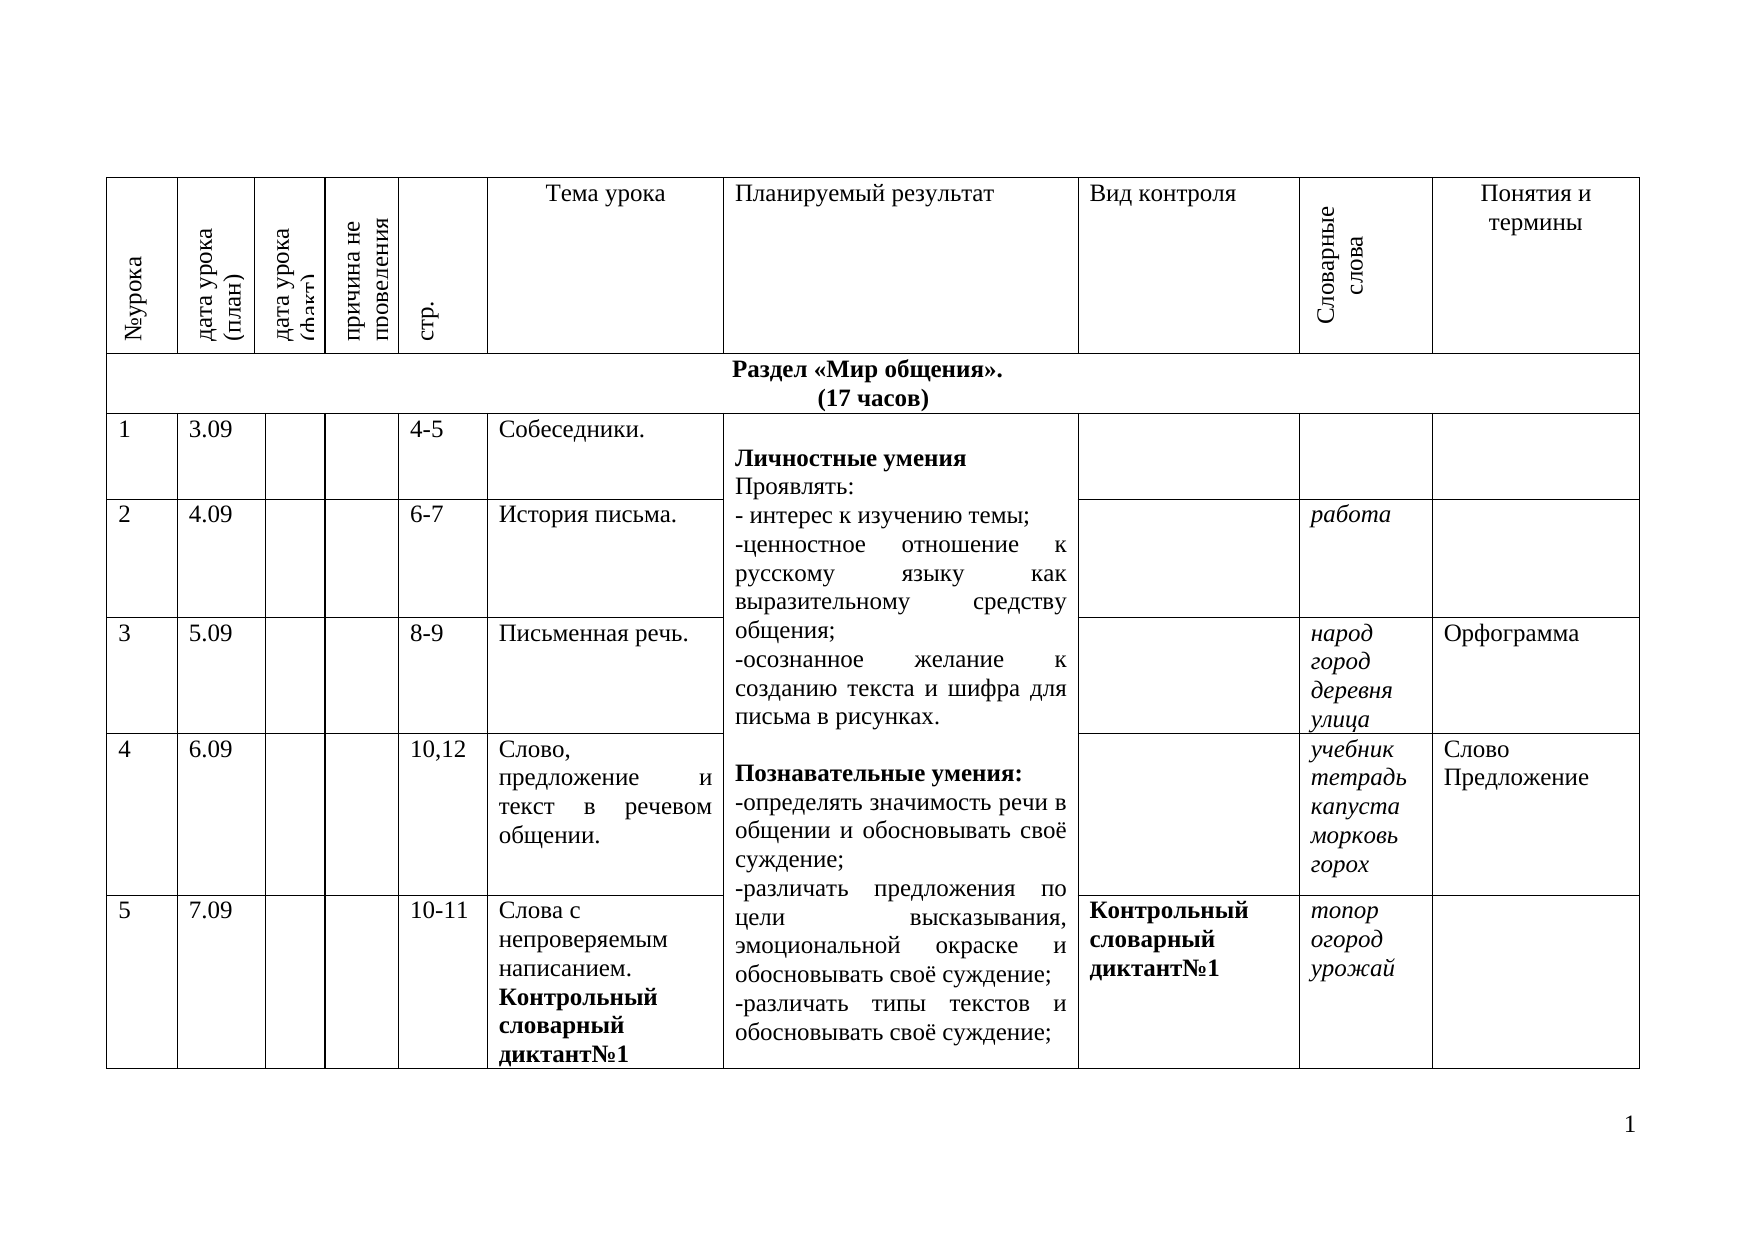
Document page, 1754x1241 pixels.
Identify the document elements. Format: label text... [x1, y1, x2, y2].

table_cell [1079, 500, 1299, 617]
table_cell 4 [107, 734, 177, 894]
table_header Вид контроля [1079, 178, 1299, 353]
table_cell История письма. [488, 500, 723, 617]
table_header причина не проведения [326, 178, 398, 353]
table_cell Слова с непроверяемым написанием. Контрольный словарный диктант№1 [488, 896, 723, 1068]
table_cell 4-5 [399, 414, 487, 498]
table_cell [266, 734, 324, 894]
table_header Тема урока [488, 178, 723, 353]
table_cell [326, 414, 398, 498]
table_cell 6.09 [178, 734, 265, 894]
table_cell [1433, 500, 1639, 617]
table_cell [1300, 414, 1432, 498]
table_cell [1433, 414, 1639, 498]
table_header Планируемый результат [724, 178, 1078, 353]
table_header дата урока (факт) [255, 178, 324, 353]
table_cell Орфограмма [1433, 618, 1639, 733]
table_cell 3 [107, 618, 177, 733]
table_header стр. [399, 178, 487, 353]
table_cell 1 [107, 414, 177, 498]
table_header дата урока (план) [178, 178, 254, 353]
table_cell учебник тетрадь капуста морковь горох [1300, 734, 1432, 894]
table_cell топор огород урожай [1300, 896, 1432, 1068]
table_cell 2 [107, 500, 177, 617]
table_cell [326, 896, 398, 1068]
table_cell [266, 896, 324, 1068]
table_cell 4.09 [178, 500, 265, 617]
table_cell Письменная речь. [488, 618, 723, 733]
table_cell 5.09 [178, 618, 265, 733]
table_cell Раздел «Мир общения». (17 часов) [107, 354, 1639, 413]
table_cell 8-9 [399, 618, 487, 733]
table_cell 10-11 [399, 896, 487, 1068]
table_cell [1079, 414, 1299, 498]
table_cell Собеседники. [488, 414, 723, 498]
table_cell [326, 734, 398, 894]
table_cell 5 [107, 896, 177, 1068]
table_cell [326, 500, 398, 617]
table_cell Слово Предложение [1433, 734, 1639, 894]
table_cell [1079, 618, 1299, 733]
table_header Понятия и термины [1433, 178, 1639, 353]
table_cell [266, 618, 324, 733]
table_cell 3.09 [178, 414, 265, 498]
table_cell 7.09 [178, 896, 265, 1068]
table_cell [266, 500, 324, 617]
table_cell 10,12 [399, 734, 487, 894]
table_cell работа [1300, 500, 1432, 617]
table_cell 6-7 [399, 500, 487, 617]
table_cell [266, 414, 324, 498]
table_cell [326, 618, 398, 733]
table_header Словарные слова [1300, 178, 1432, 353]
table_cell Личностные умения Проявлять: - интерес к изучению темы; -ценностное отношение к русскому языку как выразительному средству общения; -осознанное желание к созданию текста и шифра для письма в рисунках. Познавательные умения: -определять значимость речи в общении и обосновывать своё суждение; -различать предложения по цели высказывания, эмоциональной окраске и обосновывать своё суждение; -различать типы текстов и обосновывать своё суждение; -использовать приобретённые знания для создания шифра и текста при оформлении письма в рисунках. Регулятивные умения: -исправлять ошибки в учебном тексте; -учитывать правило при расположении слов в алфавитном порядке; -выполнять самопроверку или взаимопроверку учебного задания; -выполнять учебное задание в соответствии с целью; -использовать алгоритм оформления предложения на письме в зависимости от цели высказывания и интонации. Коммуникативные умения: -формулировать понятные для партнёра высказывания; -согласовывать позиции и находить общее решение; -взаимодействовать с партнёром в рамках учебного диалога; -адекватно использовать речевые средства для представления результата работы. Предметные умения Определять: -виды предложений по цели высказывания и эмоциональной окраске; -вид текста в зависимости от содержания. Писать орфограммы в новых словарных словах. Оформлять предложение на письме в зависимости от цели высказывания и интонации. [724, 414, 1078, 1068]
table_cell народ город деревня улица [1300, 618, 1432, 733]
table_cell [1433, 896, 1639, 1068]
table_cell Контрольный словарный диктант№1 [1079, 896, 1299, 1068]
table_cell [1079, 734, 1299, 894]
table_cell Слово, предложение и текст в речевом общении. [488, 734, 723, 894]
table_header №урока [107, 178, 177, 353]
